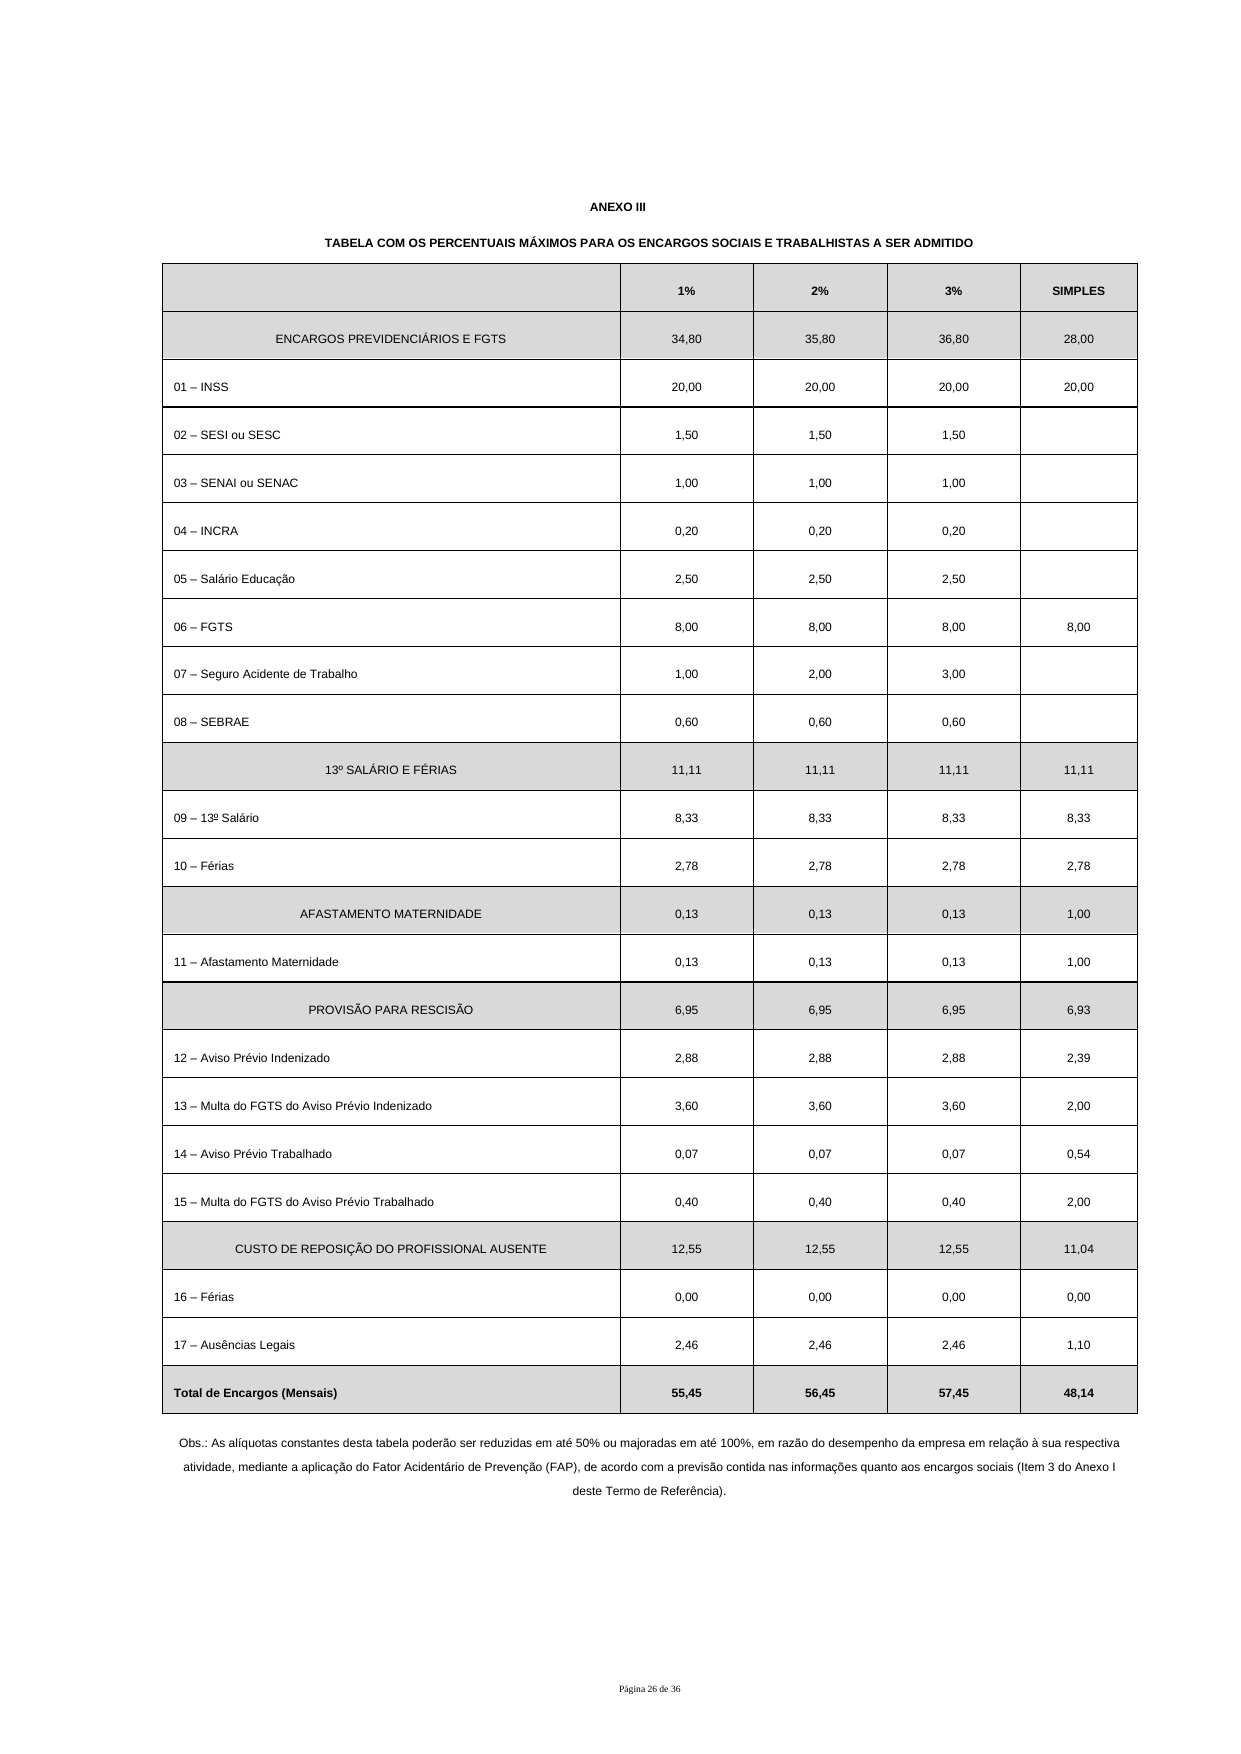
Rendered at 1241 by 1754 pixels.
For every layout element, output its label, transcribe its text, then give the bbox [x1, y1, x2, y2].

text TABELA COM OS PERCENTUAIS MÁXIMOS PARA OS ENCARGOS SOCIAIS E TRABALHISTAS A SER ADMITIDO [177, 226, 1121, 250]
table_cell 06 – FGTS [163, 599, 620, 646]
table_cell 07 – Seguro Acidente de Trabalho [163, 647, 620, 694]
table_cell 8,00 [621, 599, 753, 646]
table_header SIMPLES [1021, 264, 1137, 311]
table_cell 2,78 [754, 839, 887, 886]
table_cell 10 – Férias [163, 839, 620, 886]
table_cell 11,11 [888, 743, 1020, 790]
table_cell 2,46 [888, 1318, 1020, 1365]
table_cell 12,55 [621, 1222, 753, 1269]
table_cell 3,60 [754, 1078, 887, 1125]
table_cell 0,40 [621, 1174, 753, 1221]
table_cell 8,33 [754, 791, 887, 838]
table_cell 3,00 [888, 647, 1020, 694]
table_cell 0,20 [754, 503, 887, 550]
table_cell 12,55 [754, 1222, 887, 1269]
table_header 3% [888, 264, 1020, 311]
table_cell 2,78 [1021, 839, 1137, 886]
table_cell 0,60 [888, 695, 1020, 742]
table_cell 0,40 [888, 1174, 1020, 1221]
table_cell 08 – SEBRAE [163, 695, 620, 742]
table_cell 20,00 [621, 360, 753, 406]
table_cell 14 – Aviso Prévio Trabalhado [163, 1126, 620, 1173]
table_cell CUSTO DE REPOSIÇÃO DO PROFISSIONAL AUSENTE [163, 1222, 620, 1269]
table_cell 55,45 [621, 1366, 753, 1413]
table_cell 0,13 [888, 887, 1020, 933]
table_cell [1021, 551, 1137, 598]
text ANEXO III [177, 190, 1058, 214]
table_cell 1,10 [1021, 1318, 1137, 1365]
table_cell 11,04 [1021, 1222, 1137, 1269]
table_cell 6,95 [888, 983, 1020, 1029]
table_cell 1,50 [621, 408, 753, 454]
table_cell 0,07 [754, 1126, 887, 1173]
table_cell 2,39 [1021, 1030, 1137, 1077]
table_header 2% [754, 264, 887, 311]
table_cell 05 – Salário Educação [163, 551, 620, 598]
table_cell 0,07 [888, 1126, 1020, 1173]
table_cell [1021, 647, 1137, 694]
table_cell 1,50 [888, 408, 1020, 454]
table_cell 56,45 [754, 1366, 887, 1413]
table_cell 16 – Férias [163, 1270, 620, 1317]
table_cell 0,20 [621, 503, 753, 550]
table_cell 09 – 13º Salário [163, 791, 620, 838]
table_cell 11 – Afastamento Maternidade [163, 935, 620, 981]
table_cell Total de Encargos (Mensais) [163, 1366, 620, 1413]
table_cell 2,88 [754, 1030, 887, 1077]
table_cell 1,50 [754, 408, 887, 454]
table_cell 35,80 [754, 312, 887, 358]
table_cell 28,00 [1021, 312, 1137, 358]
table_cell 1,00 [754, 455, 887, 502]
table_cell 2,00 [754, 647, 887, 694]
table_cell 0,00 [754, 1270, 887, 1317]
table_cell PROVISÃO PARA RESCISÃO [163, 983, 620, 1029]
table_cell 8,33 [1021, 791, 1137, 838]
table_cell 02 – SESI ou SESC [163, 408, 620, 454]
table_cell 8,33 [621, 791, 753, 838]
table_cell 2,88 [888, 1030, 1020, 1077]
table_cell 2,46 [754, 1318, 887, 1365]
table_cell 03 – SENAI ou SENAC [163, 455, 620, 502]
table_cell 36,80 [888, 312, 1020, 358]
table_cell 0,00 [1021, 1270, 1137, 1317]
table_cell 6,95 [621, 983, 753, 1029]
table_cell 0,07 [621, 1126, 753, 1173]
table_cell 8,00 [1021, 599, 1137, 646]
table_cell 3,60 [888, 1078, 1020, 1125]
table_cell 0,00 [621, 1270, 753, 1317]
table_cell AFASTAMENTO MATERNIDADE [163, 887, 620, 933]
table_cell 2,50 [754, 551, 887, 598]
table_cell 1,00 [888, 455, 1020, 502]
table_cell 01 – INSS [163, 360, 620, 406]
table_cell [1021, 695, 1137, 742]
table_cell 0,13 [621, 887, 753, 933]
table_cell 2,00 [1021, 1078, 1137, 1125]
table_cell 2,78 [621, 839, 753, 886]
table_cell 6,93 [1021, 983, 1137, 1029]
table_cell 20,00 [888, 360, 1020, 406]
table_cell 34,80 [621, 312, 753, 358]
table_header [163, 264, 620, 311]
table_cell 13 – Multa do FGTS do Aviso Prévio Indenizado [163, 1078, 620, 1125]
table_cell 15 – Multa do FGTS do Aviso Prévio Trabalhado [163, 1174, 620, 1221]
table_cell 0,40 [754, 1174, 887, 1221]
table_cell 2,00 [1021, 1174, 1137, 1221]
table_cell [1021, 503, 1137, 550]
table_cell 8,00 [754, 599, 887, 646]
table_cell 20,00 [754, 360, 887, 406]
table_cell 11,11 [754, 743, 887, 790]
table_cell 1,00 [621, 647, 753, 694]
table_cell 0,13 [754, 935, 887, 981]
table_cell 1,00 [1021, 887, 1137, 933]
table_cell 0,20 [888, 503, 1020, 550]
table_cell 0,13 [888, 935, 1020, 981]
table_header 1% [621, 264, 753, 311]
table_cell 2,46 [621, 1318, 753, 1365]
table_cell ENCARGOS PREVIDENCIÁRIOS E FGTS [163, 312, 620, 358]
table_cell 11,11 [1021, 743, 1137, 790]
table_cell 04 – INCRA [163, 503, 620, 550]
table_cell 0,13 [621, 935, 753, 981]
table_cell 0,00 [888, 1270, 1020, 1317]
table_cell 1,00 [1021, 935, 1137, 981]
table_cell 57,45 [888, 1366, 1020, 1413]
table_cell 0,54 [1021, 1126, 1137, 1173]
table_cell 0,60 [621, 695, 753, 742]
table_cell 6,95 [754, 983, 887, 1029]
table_cell 13º SALÁRIO E FÉRIAS [163, 743, 620, 790]
table_cell 3,60 [621, 1078, 753, 1125]
table_cell [1021, 455, 1137, 502]
table_cell 12 – Aviso Prévio Indenizado [163, 1030, 620, 1077]
table_cell 17 – Ausências Legais [163, 1318, 620, 1365]
table_cell 12,55 [888, 1222, 1020, 1269]
table_cell 8,00 [888, 599, 1020, 646]
table_cell 1,00 [621, 455, 753, 502]
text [177, 1426, 1122, 1498]
table_cell 8,33 [888, 791, 1020, 838]
table_cell 20,00 [1021, 360, 1137, 406]
table_cell 2,50 [621, 551, 753, 598]
table_cell 48,14 [1021, 1366, 1137, 1413]
table_cell 0,13 [754, 887, 887, 933]
table_cell [1021, 408, 1137, 454]
table_cell 0,60 [754, 695, 887, 742]
table_cell 2,50 [888, 551, 1020, 598]
table_cell 2,88 [621, 1030, 753, 1077]
table_cell 11,11 [621, 743, 753, 790]
table_cell 2,78 [888, 839, 1020, 886]
